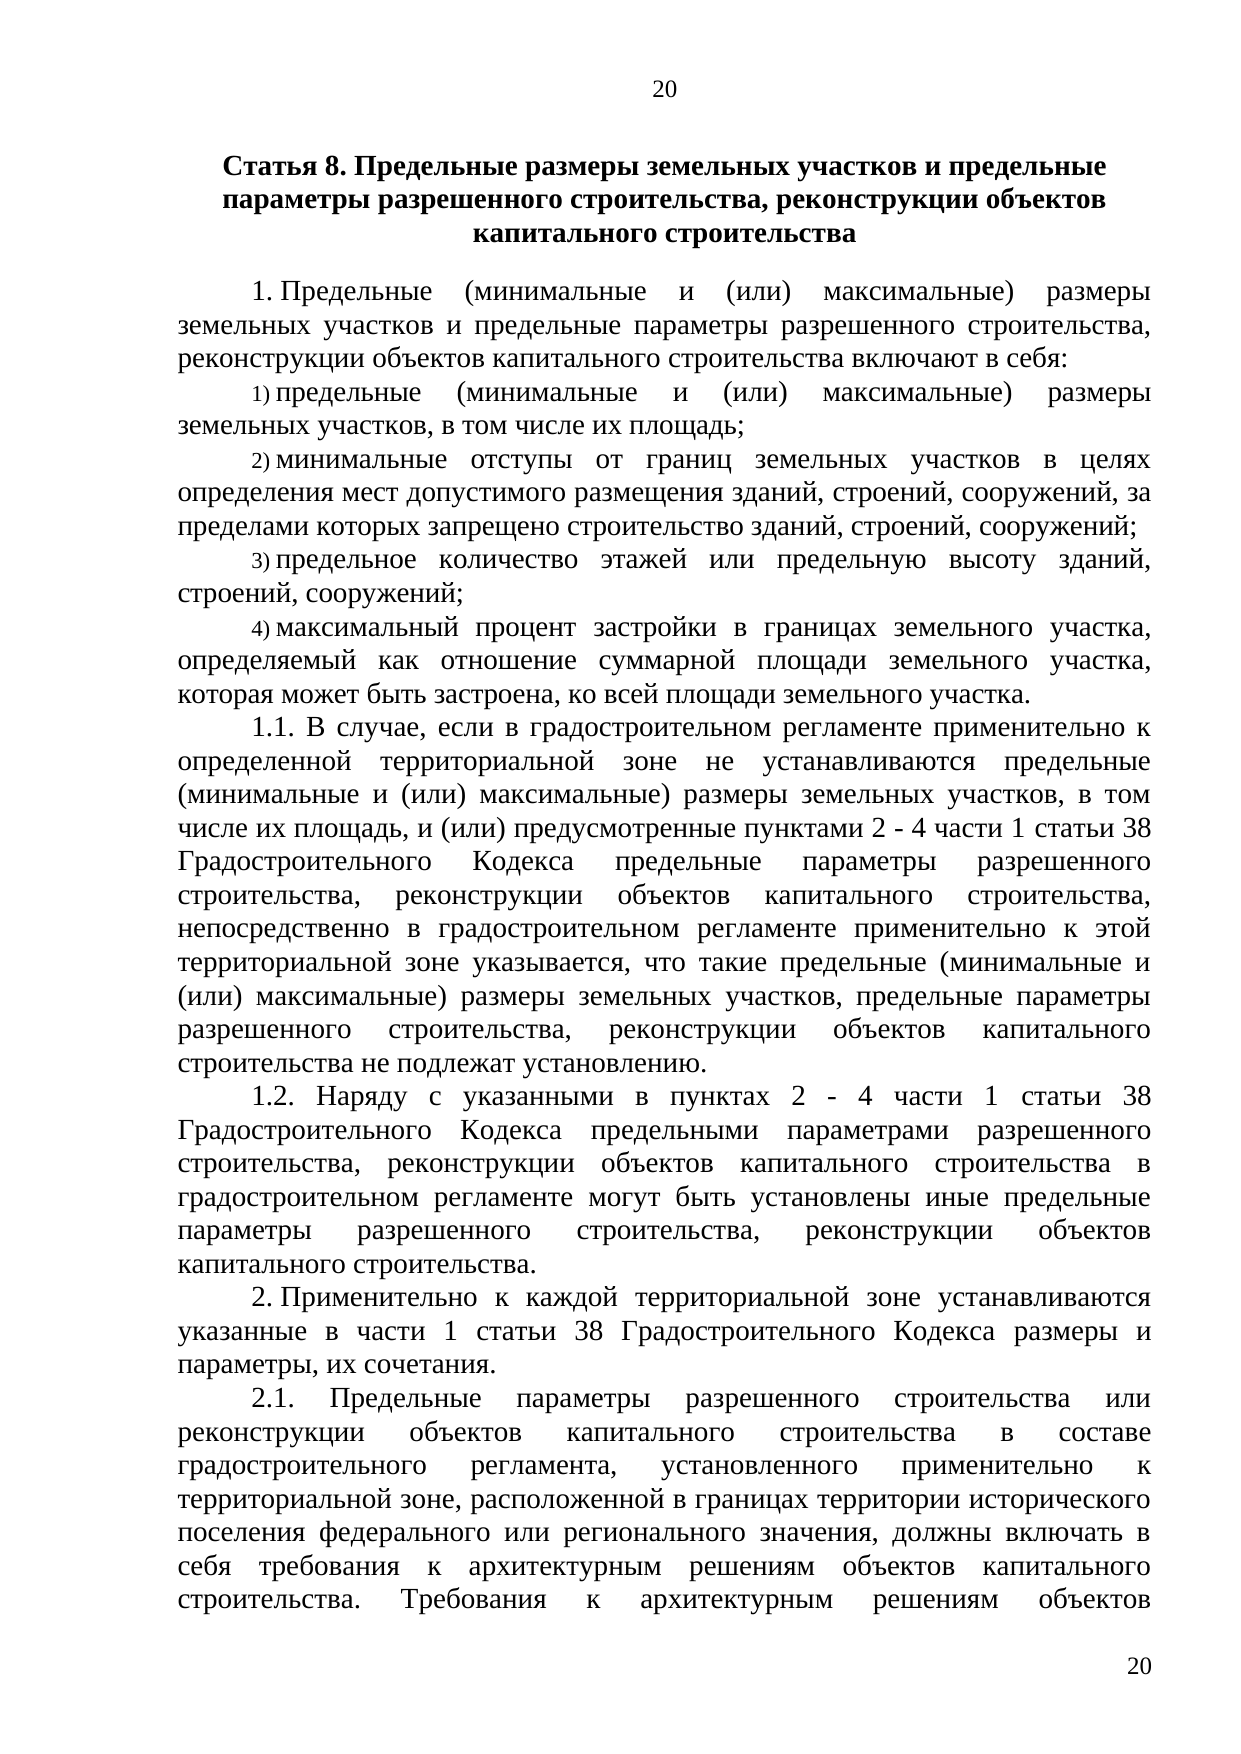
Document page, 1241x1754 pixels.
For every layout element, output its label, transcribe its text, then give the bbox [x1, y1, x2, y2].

text 1.1. В случае, если в градостроительном регламенте применительно к определенной территориальной зоне не устанавливаются предельные (минимальные и (или) максимальные) размеры земельных участков, в том числе их площадь, и (или) предусмотренные пунктами 2 - 4 части 1 статьи 38 Градостроительного Кодекса предельные параметры разрешенного строительства, реконструкции объектов капитального строительства, непосредственно в градостроительном регламенте применительно к этой территориальной зоне указывается, что такие предельные (минимальные и (или) максимальные) размеры земельных участков, предельные параметры разрешенного строительства, реконструкции объектов капитального строительства не подлежат установлению. [177, 709, 1152, 1078]
list Применительно к каждой территориальной зоне устанавливаются указанные в части 1 статьи 38 Градостроительного Кодекса размеры и параметры, их сочетания. [177, 1279, 1152, 1380]
list предельные (минимальные и (или) максимальные) размеры земельных участков, в том числе их площадь; [177, 374, 1152, 441]
subtitle Статья 8. Предельные размеры земельных участков и предельные параметры разрешенного строительства, реконструкции объектов капитального строительства [177, 148, 1152, 248]
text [177, 1380, 1152, 1615]
text 1.2. Наряду с указанными в пунктах 2 - 4 части 1 статьи 38 Градостроительного Кодекса предельными параметрами разрешенного строительства, реконструкции объектов капитального строительства в градостроительном регламенте могут быть установлены иные предельные параметры разрешенного строительства, реконструкции объектов капитального строительства. [177, 1078, 1152, 1279]
list максимальный процент застройки в границах земельного участка, определяемый как отношение суммарной площади земельного участка, которая может быть застроена, ко всей площади земельного участка. [177, 609, 1152, 709]
list Предельные (минимальные и (или) максимальные) размеры земельных участков и предельные параметры разрешенного строительства, реконструкции объектов капитального строительства включают в себя: [177, 273, 1152, 374]
list предельное количество этажей или предельную высоту зданий, строений, сооружений; [177, 542, 1152, 609]
list минимальные отступы от границ земельных участков в целях определения мест допустимого размещения зданий, строений, сооружений, за пределами которых запрещено строительство зданий, строений, сооружений; [177, 441, 1152, 542]
